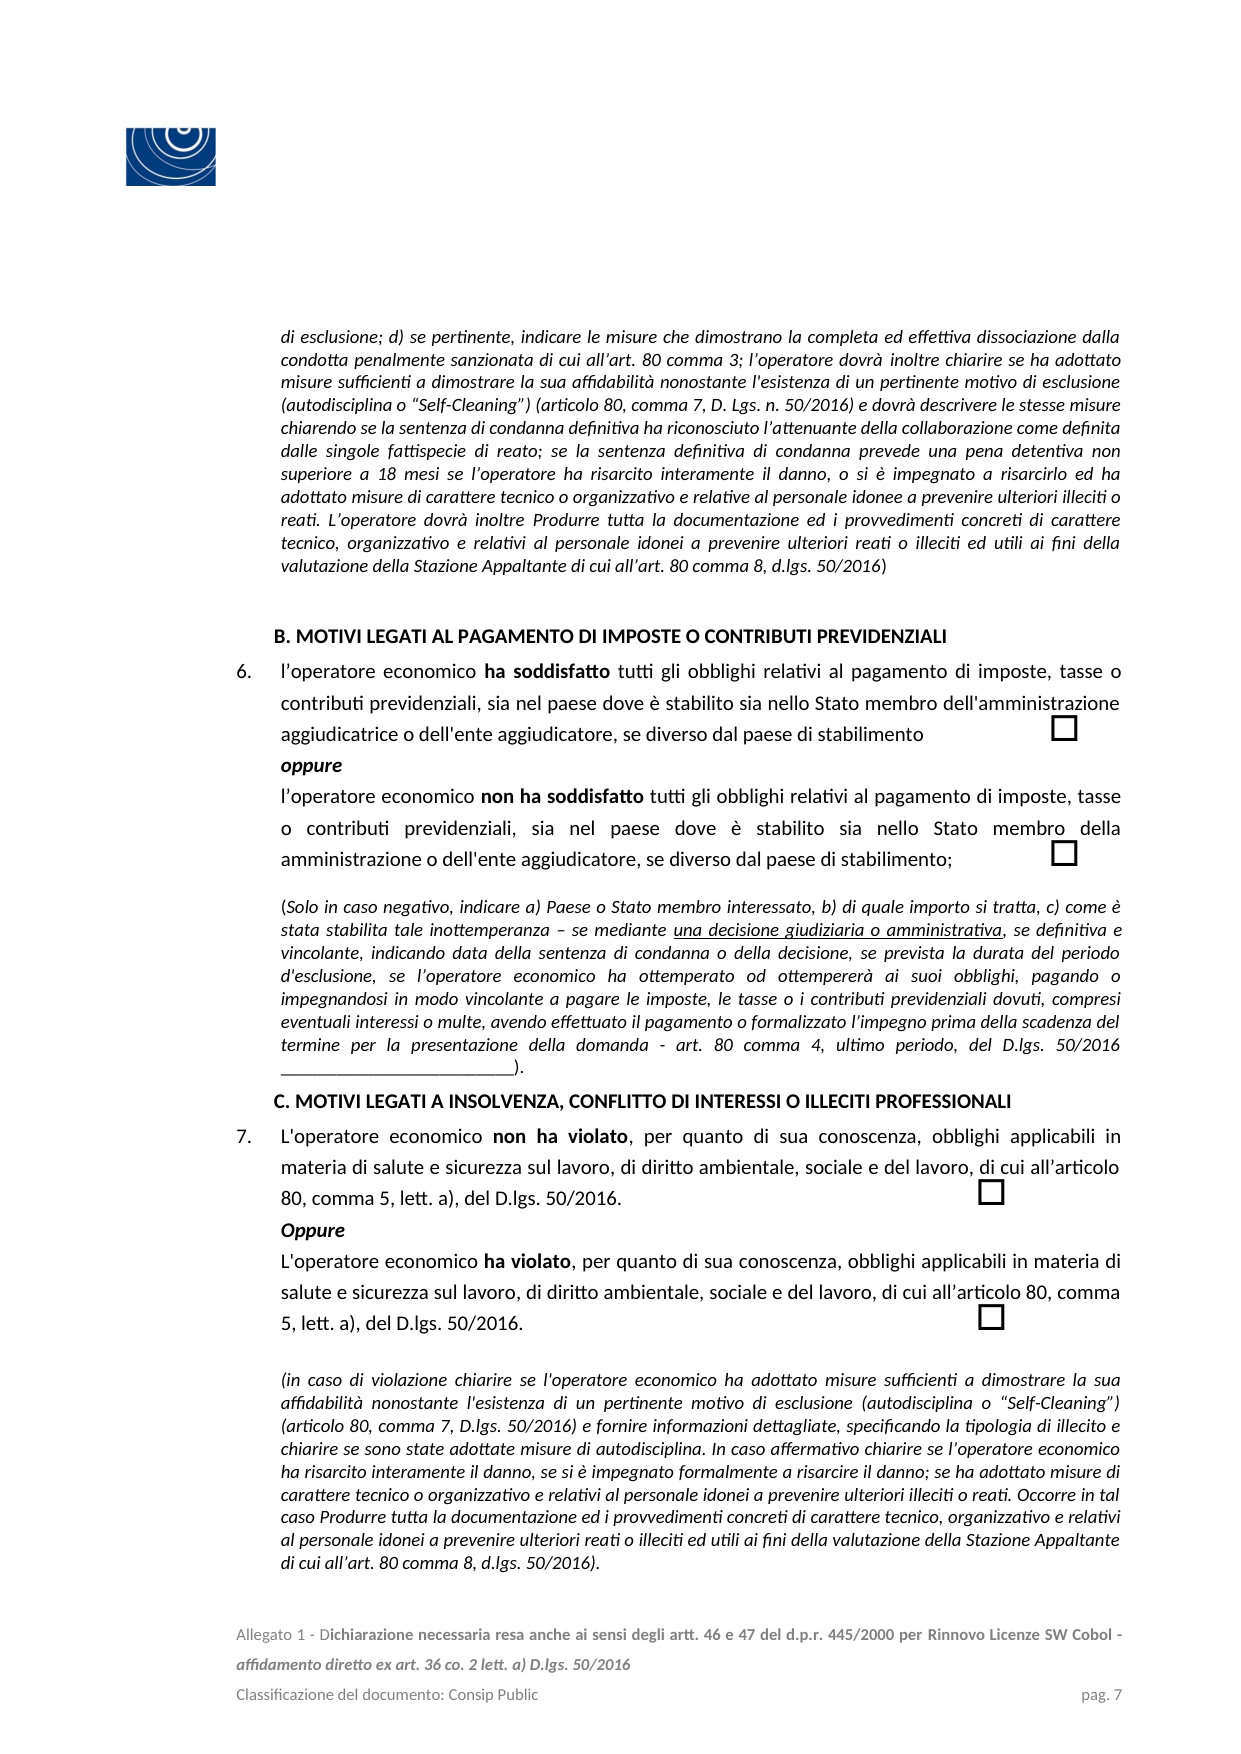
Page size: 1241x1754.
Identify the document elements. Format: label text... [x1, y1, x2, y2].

list L'operatore economico ha violato, per quanto di sua conoscenza, obblighi applicabili in materia di salute e sicurezza sul lavoro, di diritto ambientale, sociale e del lavoro, di cui all’articolo 80, comma 5, lett. a), del D.lgs. 50/2016. □ [281, 1243, 1122, 1337]
list (Solo in caso negativo, indicare a) Paese o Stato membro interessato, b) di quale importo si tratta, c) come è stata stabilita tale inottemperanza – se mediante una decisione giudiziaria o amministrativa, se definitiva e vincolante, indicando data della sentenza di condanna o della decisione, se prevista la durata del periodo d'esclusione, se l’operatore economico ha ottemperato od ottempererà ai suoi obblighi, pagando o impegnandosi in modo vincolante a pagare le imposte, le tasse o i contributi previdenziali dovuti, compresi eventuali interessi o multe, avendo effettuato il pagamento o formalizzato l’impegno prima della scadenza del termine per la presentazione della domanda - art. 80 comma 4, ultimo periodo, del D.lgs. 50/2016 _________________________). [281, 895, 1122, 1079]
picture [0, 0, 216, 185]
list Oppure [281, 1212, 1122, 1243]
list oppure [281, 747, 1122, 779]
list l’operatore economico non ha soddisfatto tutti gli obblighi relativi al pagamento di imposte, tasse o contributi previdenziali, sia nel paese dove è stabilito sia nello Stato membro della amministrazione o dell'ente aggiudicatore, se diverso dal paese di stabilimento; □ [281, 779, 1122, 872]
list C. MOTIVI LEGATI A INSOLVENZA, CONFLITTO DI INTERESSI O ILLECITI PROFESSIONALI [236, 1089, 1122, 1114]
list l’operatore economico ha soddisfatto tutti gli obblighi relativi al pagamento di imposte, tasse o contributi previdenziali, sia nel paese dove è stabilito sia nello Stato membro dell'amministrazione aggiudicatrice o dell'ente aggiudicatore, se diverso dal paese di stabilimento □ [236, 654, 1122, 747]
list L'operatore economico non ha violato, per quanto di sua conoscenza, obblighi applicabili in materia di salute e sicurezza sul lavoro, di diritto ambientale, sociale e del lavoro, di cui all’articolo 80, comma 5, lett. a), del D.lgs. 50/2016. □ [236, 1118, 1122, 1212]
list B. MOTIVI LEGATI AL PAGAMENTO DI IMPOSTE O CONTRIBUTI PREVIDENZIALI [274, 618, 1122, 649]
list (in caso di violazione chiarire se l'operatore economico ha adottato misure sufficienti a dimostrare la sua affidabilità nonostante l'esistenza di un pertinente motivo di esclusione (autodisciplina o “Self-Cleaning”) (articolo 80, comma 7, D.lgs. 50/2016) e fornire informazioni dettagliate, specificando la tipologia di illecito e chiarire se sono state adottate misure di autodisciplina. In caso affermativo chiarire se l’operatore economico ha risarcito interamente il danno, se si è impegnato formalmente a risarcire il danno; se ha adottato misure di carattere tecnico o organizzativo e relativi al personale idonei a prevenire ulteriori illeciti o reati. Occorre in tal caso Produrre tutta la documentazione ed i provvedimenti concreti di carattere tecnico, organizzativo e relativi al personale idonei a prevenire ulteriori reati o illeciti ed utili ai fini della valutazione della Stazione Appaltante di cui all’art. 80 comma 8, d.lgs. 50/2016). [281, 1368, 1122, 1574]
